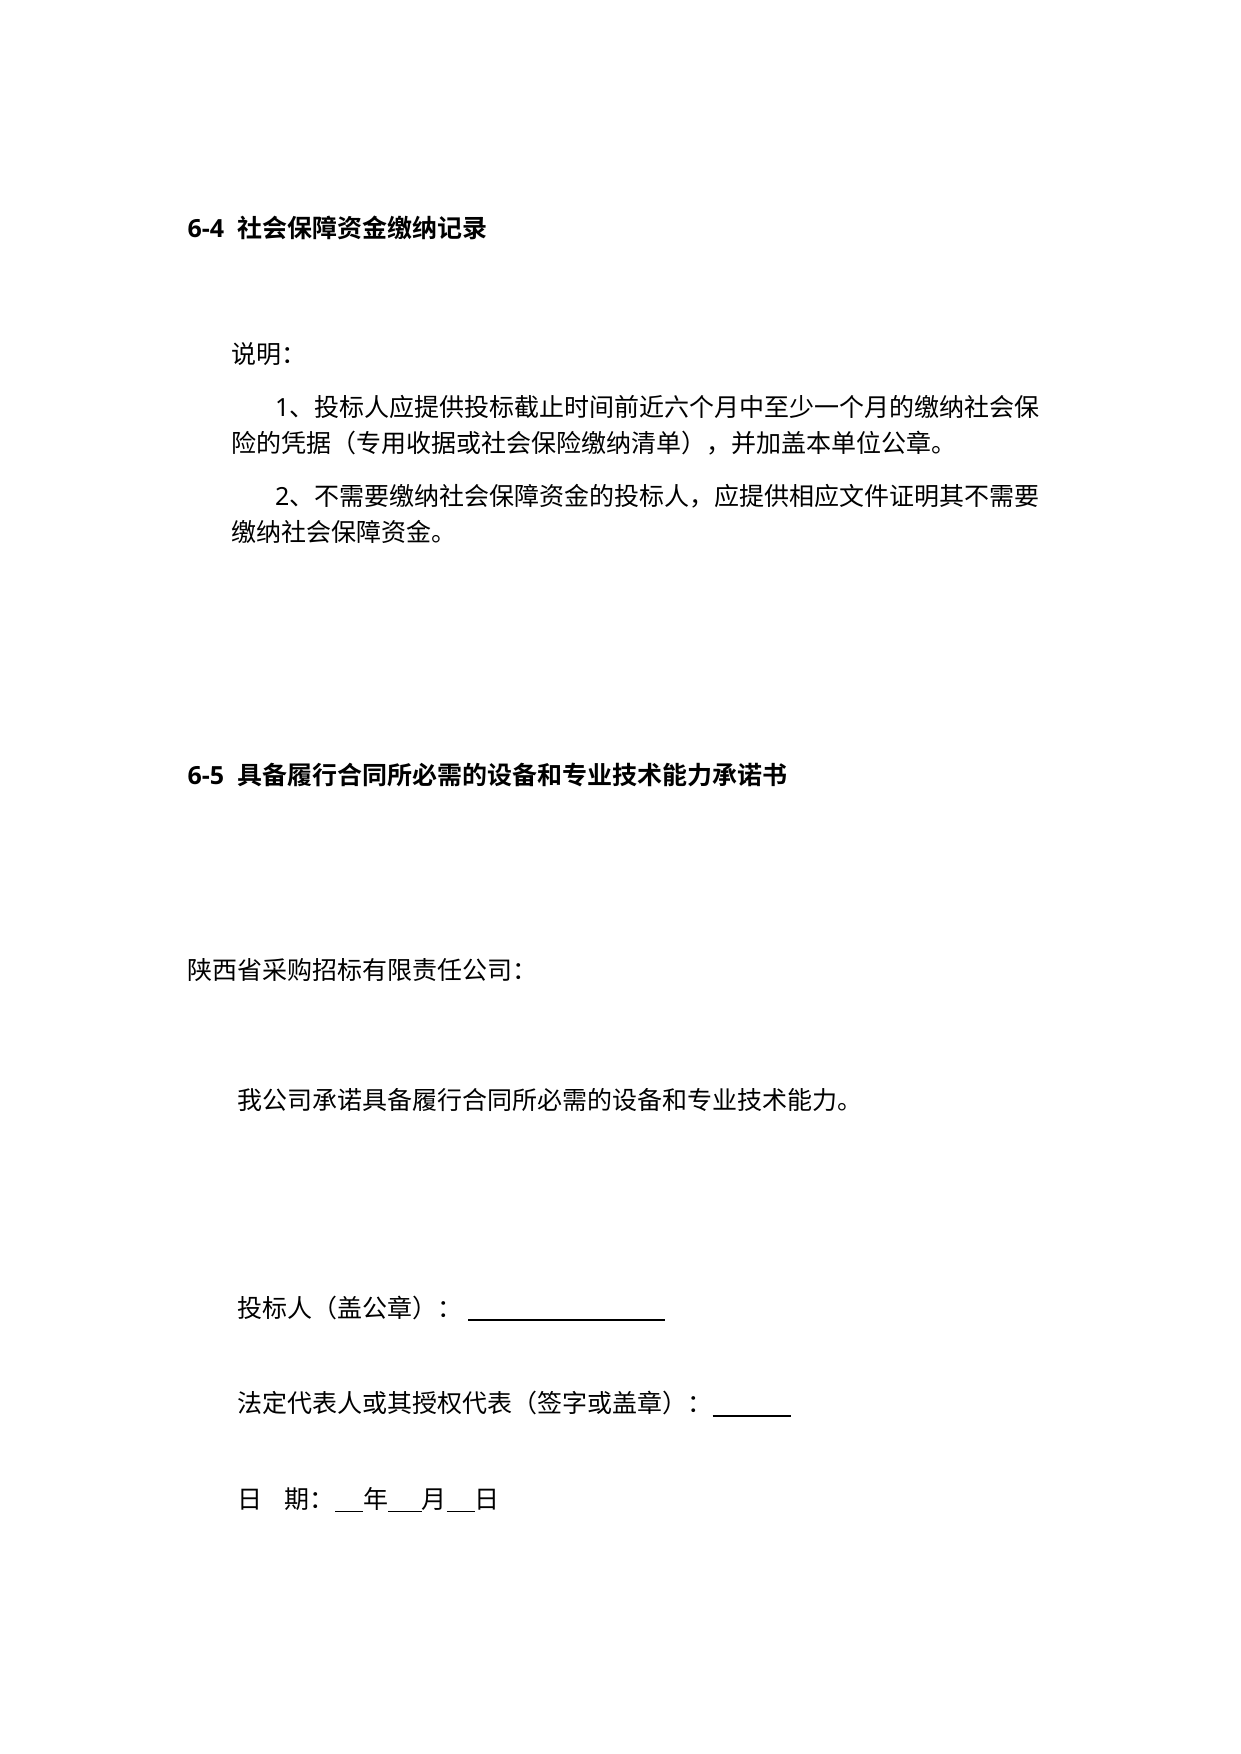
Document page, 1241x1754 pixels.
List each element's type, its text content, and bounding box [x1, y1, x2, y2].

text 日 期： 年 月 日 [187, 1465, 1053, 1530]
text 6-5 具备履行合同所必需的设备和专业技术能力承诺书 [187, 741, 1053, 806]
text 陕西省采购招标有限责任公司： [187, 936, 1053, 1001]
text 投标人（盖公章）： [187, 1274, 1053, 1339]
text 2、不需要缴纳社会保障资金的投标人，应提供相应文件证明其不需要缴纳社会保障资金。 [231, 476, 1059, 549]
text 6-4 社会保障资金缴纳记录 [187, 194, 1053, 259]
text 我公司承诺具备履行合同所必需的设备和专业技术能力。 [187, 1066, 1053, 1131]
text 1、投标人应提供投标截止时间前近六个月中至少一个月的缴纳社会保险的凭据（专用收据或社会保险缴纳清单），并加盖本单位公章。 [231, 387, 1059, 460]
text 说明： [231, 335, 1059, 371]
text 法定代表人或其授权代表（签字或盖章）： [187, 1369, 1053, 1434]
